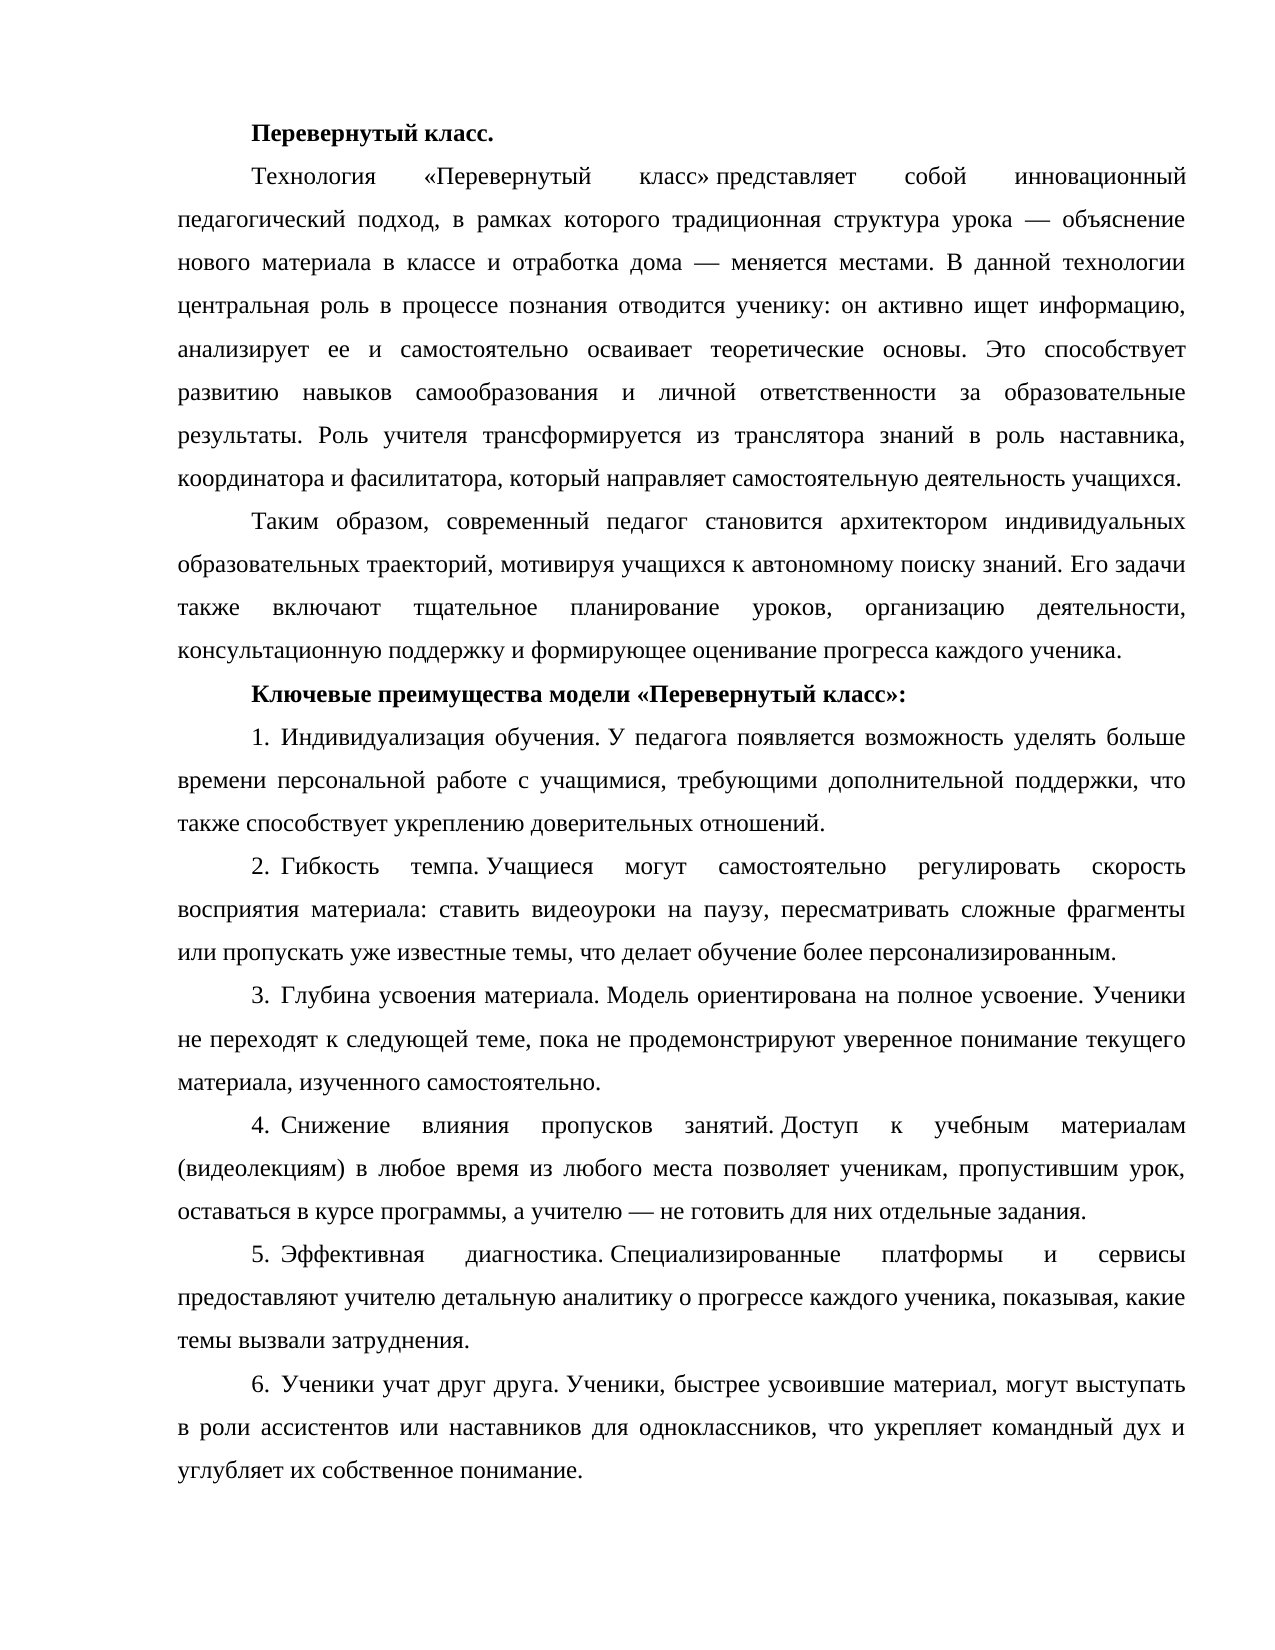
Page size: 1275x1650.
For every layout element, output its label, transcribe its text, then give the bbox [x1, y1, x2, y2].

list Гибкость темпа. Учащиеся могут самостоятельно регулировать скорость восприятия материала: ставить видеоуроки на паузу, пересматривать сложные фрагменты или пропускать уже известные темы, что делает обучение более персонализированным. [177, 851, 1186, 966]
text Перевернутый класс. [177, 118, 1186, 147]
text Ключевые преимущества модели «Перевернутый класс»: [177, 679, 1186, 707]
list Индивидуализация обучения. У педагога появляется возможность уделять больше времени персональной работе с учащимися, требующими дополнительной поддержки, что также способствует укреплению доверительных отношений. [177, 722, 1186, 837]
list Снижение влияния пропусков занятий. Доступ к учебным материалам (видеолекциям) в любое время из любого места позволяет ученикам, пропустившим урок, оставаться в курсе программы, а учителю — не готовить для них отдельные задания. [177, 1110, 1186, 1225]
list Ученики учат друг друга. Ученики, быстрее усвоившие материал, могут выступать в роли ассистентов или наставников для одноклассников, что укрепляет командный дух и углубляет их собственное понимание. [177, 1369, 1186, 1484]
list Эффективная диагностика. Специализированные платформы и сервисы предоставляют учителю детальную аналитику о прогрессе каждого ученика, показывая, какие темы вызвали затруднения. [177, 1239, 1186, 1354]
text Технология «Перевернутый класс» представляет собой инновационный педагогический подход, в рамках которого традиционная структура урока — объяснение нового материала в классе и отработка дома — меняется местами. В данной технологии центральная роль в процессе познания отводится ученику: он активно ищет информацию, анализирует ее и самостоятельно осваивает теоретические основы. Это способствует развитию навыков самообразования и личной ответственности за образовательные результаты. Роль учителя трансформируется из транслятора знаний в роль наставника, координатора и фасилитатора, который направляет самостоятельную деятельность учащихся. [177, 161, 1186, 492]
text Таким образом, современный педагог становится архитектором индивидуальных образовательных траекторий, мотивируя учащихся к автономному поиску знаний. Его задачи также включают тщательное планирование уроков, организацию деятельности, консультационную поддержку и формирующее оценивание прогресса каждого ученика. [177, 506, 1186, 664]
list Глубина усвоения материала. Модель ориентирована на полное усвоение. Ученики не переходят к следующей теме, пока не продемонстрируют уверенное понимание текущего материала, изученного самостоятельно. [177, 981, 1186, 1096]
